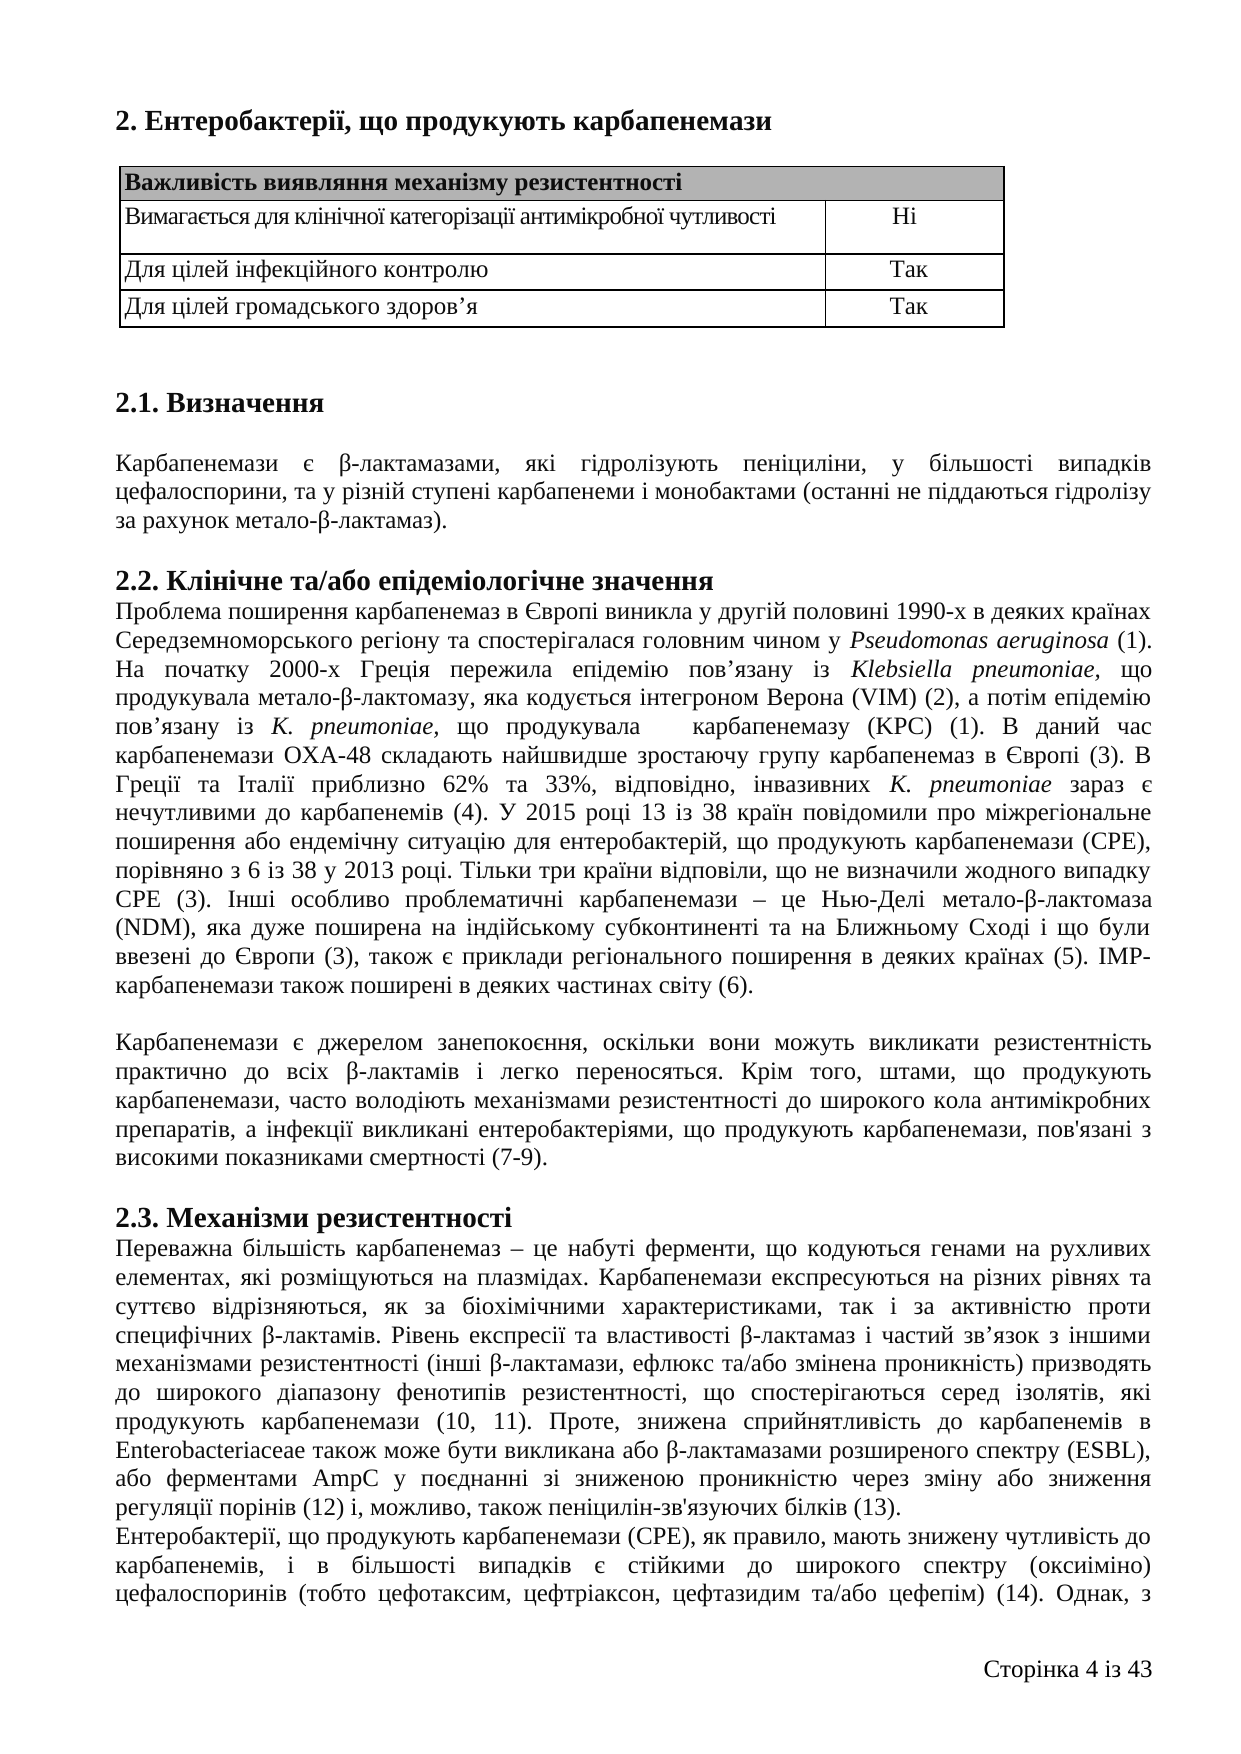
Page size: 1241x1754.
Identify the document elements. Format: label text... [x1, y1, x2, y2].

text Проблема поширення карбапенемаз в Європі виникла у другій половині 1990-х в деяких країнах Середземноморського регіону та спостерігалася головним чином у Pseudomonas aeruginosa (1). На початку 2000-х Греція пережила епідемію пов’язану із Klebsiella рneumoniae, що продукувала метало-β-лактомазу, яка кодується інтегроном Верона (VIM) (2), а потім епідемію пов’язану із K. рneumoniae, що продукувала карбапенемазу (KPC) (1). В даний час карбапенемази OXA-48 складають найшвидше зростаючу групу карбапенемаз в Європі (3). В Греції та Італії приблизно 62% та 33%, відповідно, інвазивних K. pneumoniae зараз є нечутливими до карбапенемів (4). У 2015 році 13 із 38 країн повідомили про міжрегіональне поширення або ендемічну ситуацію для ентеробактерій, що продукують карбапенемази (CPE), порівняно з 6 із 38 у 2013 році. Тільки три країни відповіли, що не визначили жодного випадку CPE (3). Інші особливо проблематичні карбапенемази – це Нью-Делі метало-β-лактомаза (NDM), яка дуже поширена на індійському субконтиненті та на Ближньому Сході і що були ввезені до Європи (3), також є приклади регіонального поширення в деяких країнах (5). IMP-карбапенемази також поширені в деяких частинах світу (6). [115, 596, 1152, 999]
table_header Важливість виявляння механізму резистентності [121, 167, 1003, 200]
text 2. Ентеробактерії, що продукують карбапенемази [115, 103, 1152, 137]
table_cell Для цілей громадського здоров’я [121, 291, 825, 326]
table_cell Вимагається для клінічної категорізації антимікробної чутливості [121, 201, 825, 253]
table_cell Для цілей інфекційного контролю [121, 255, 825, 289]
table_cell Ні [826, 201, 1003, 253]
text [115, 1521, 1152, 1607]
text 2.3. Механізми резистентності [115, 1200, 1152, 1233]
text Карбапенемази є β-лактамазами, які гідролізують пеніциліни, у більшості випадків цефалоспорини, та у різній ступені карбапенеми і монобактами (останні не піддаються гідролізу за рахунок метало-β-лактамаз). [115, 448, 1152, 534]
text Карбапенемази є джерелом занепокоєння, оскільки вони можуть викликати резистентність практично до всіх β-лактамів і легко переносяться. Крім того, штами, що продукують карбапенемази, часто володіють механізмами резистентності до широкого кола антимікробних препаратів, а інфекції викликані ентеробактеріями, що продукують карбапенемази, пов'язані з високими показниками смертності (7-9). [115, 1027, 1152, 1171]
text Переважна більшість карбапенемаз – це набуті ферменти, що кодуються генами на рухливих елементах, які розміщуються на плазмідах. Карбапенемази експресуються на різних рівнях та суттєво відрізняються, як за біохімічними характеристиками, так і за активністю проти специфічних β-лактамів. Рівень експресії та властивості β-лактамаз і частий зв’язок з іншими механізмами резистентності (інші β-лактамази, ефлюкс та/або змінена проникність) призводять до широкого діапазону фенотипів резистентності, що спостерігаються серед ізолятів, які продукують карбапенемази (10, 11). Проте, знижена сприйнятливість до карбапенемів в Enterobacteriaceae також може бути викликана або β-лактамазами розширеного спектру (ESBL), або ферментами AmpC у поєднанні зі зниженою проникністю через зміну або зниження регуляції порінів (12) і, можливо, також пеніцилін-зв'язуючих білків (13). [115, 1233, 1152, 1521]
table_cell Так [826, 255, 1003, 289]
text 2.1. Визначення [115, 385, 1152, 419]
table_cell Так [826, 291, 1003, 326]
text 2.2. Клінічне та/або епідеміологічне значення [115, 563, 1152, 596]
